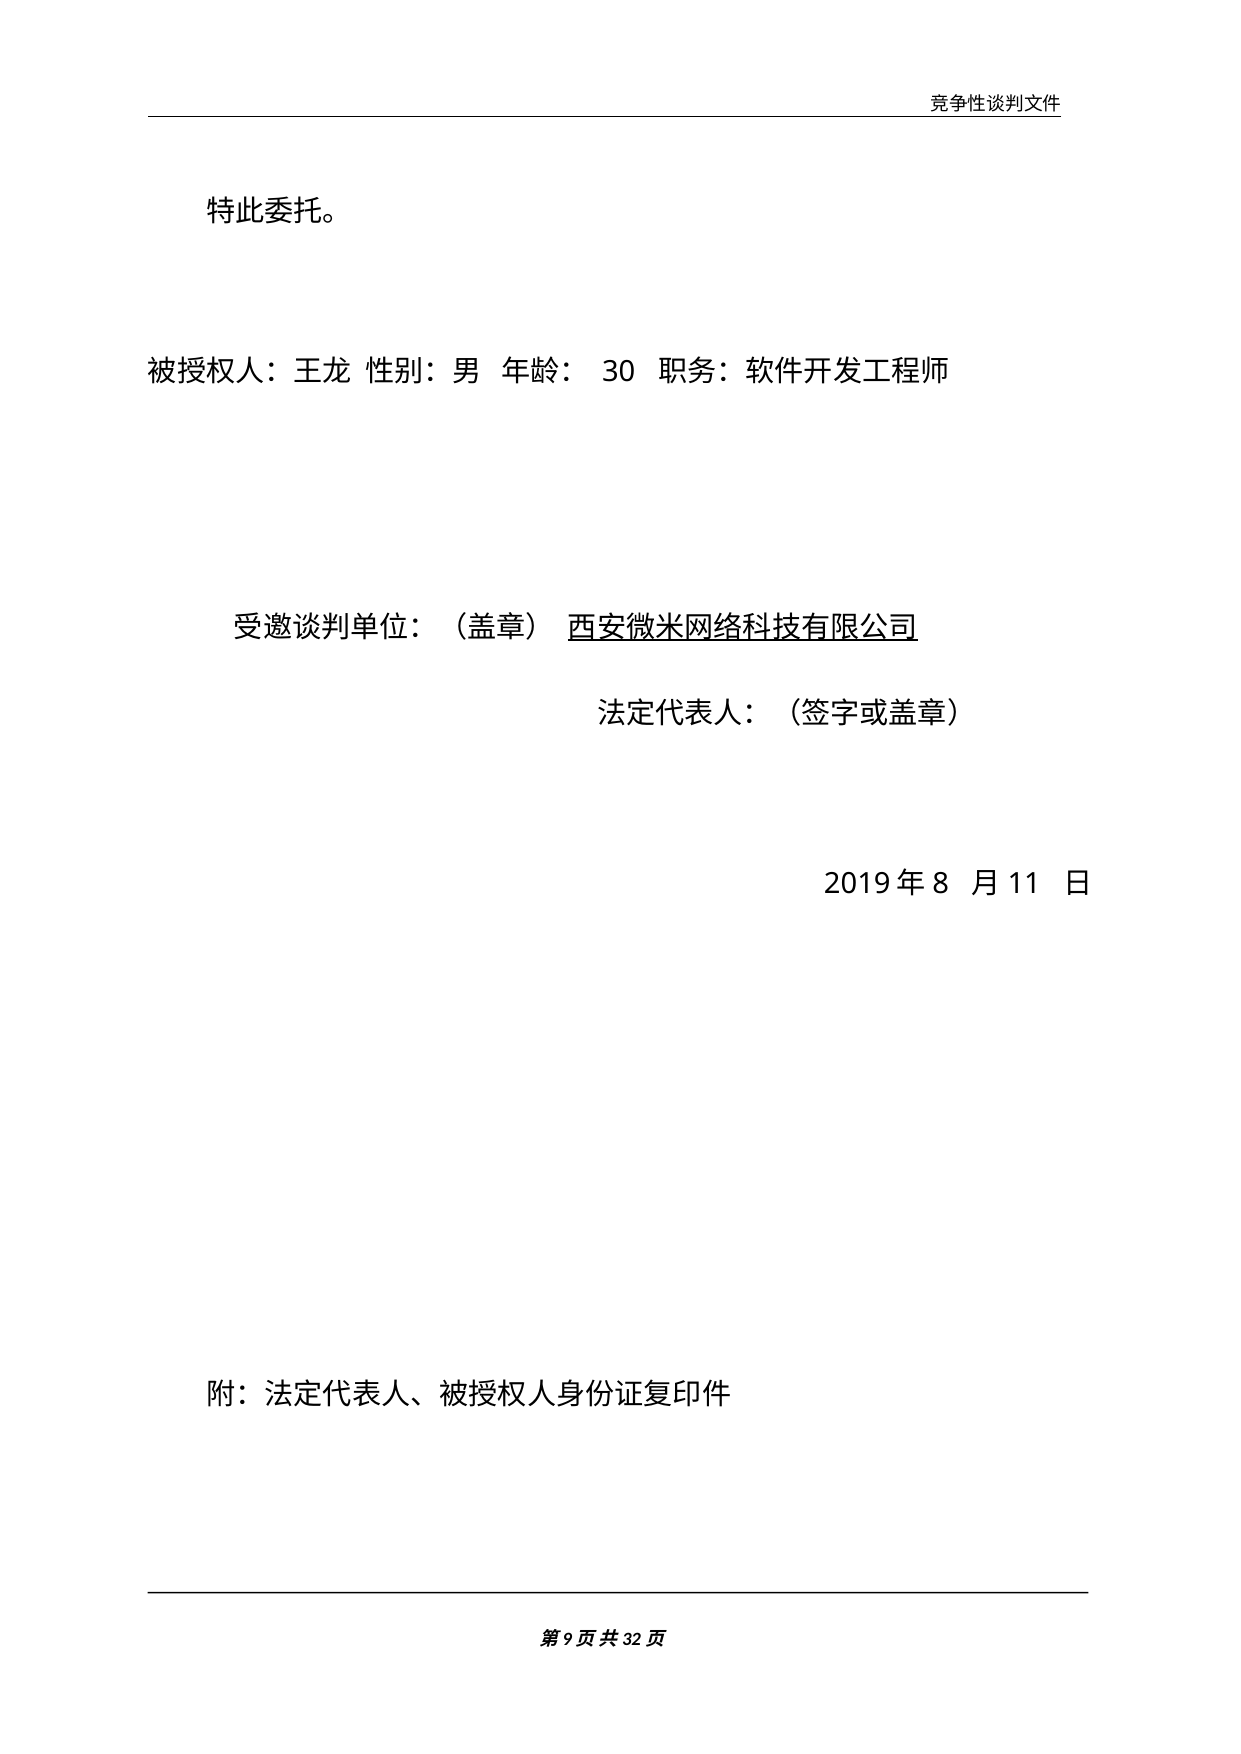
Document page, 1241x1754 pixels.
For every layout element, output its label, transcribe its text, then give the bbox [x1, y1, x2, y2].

text 2019年 8 月 11 日 [148, 849, 1092, 914]
text 法定代表人：（签字或盖章） [148, 678, 976, 743]
text 受邀谈判单位：（盖章） 西安微米网络科技有限公司 [148, 592, 917, 657]
text 被授权人：王龙 性别：男 年龄： 30 职务：软件开发工程师 [148, 336, 1092, 401]
text 附：法定代表人、被授权人身份证复印件 [148, 1359, 1092, 1424]
text 特此委托。 [148, 188, 1092, 230]
